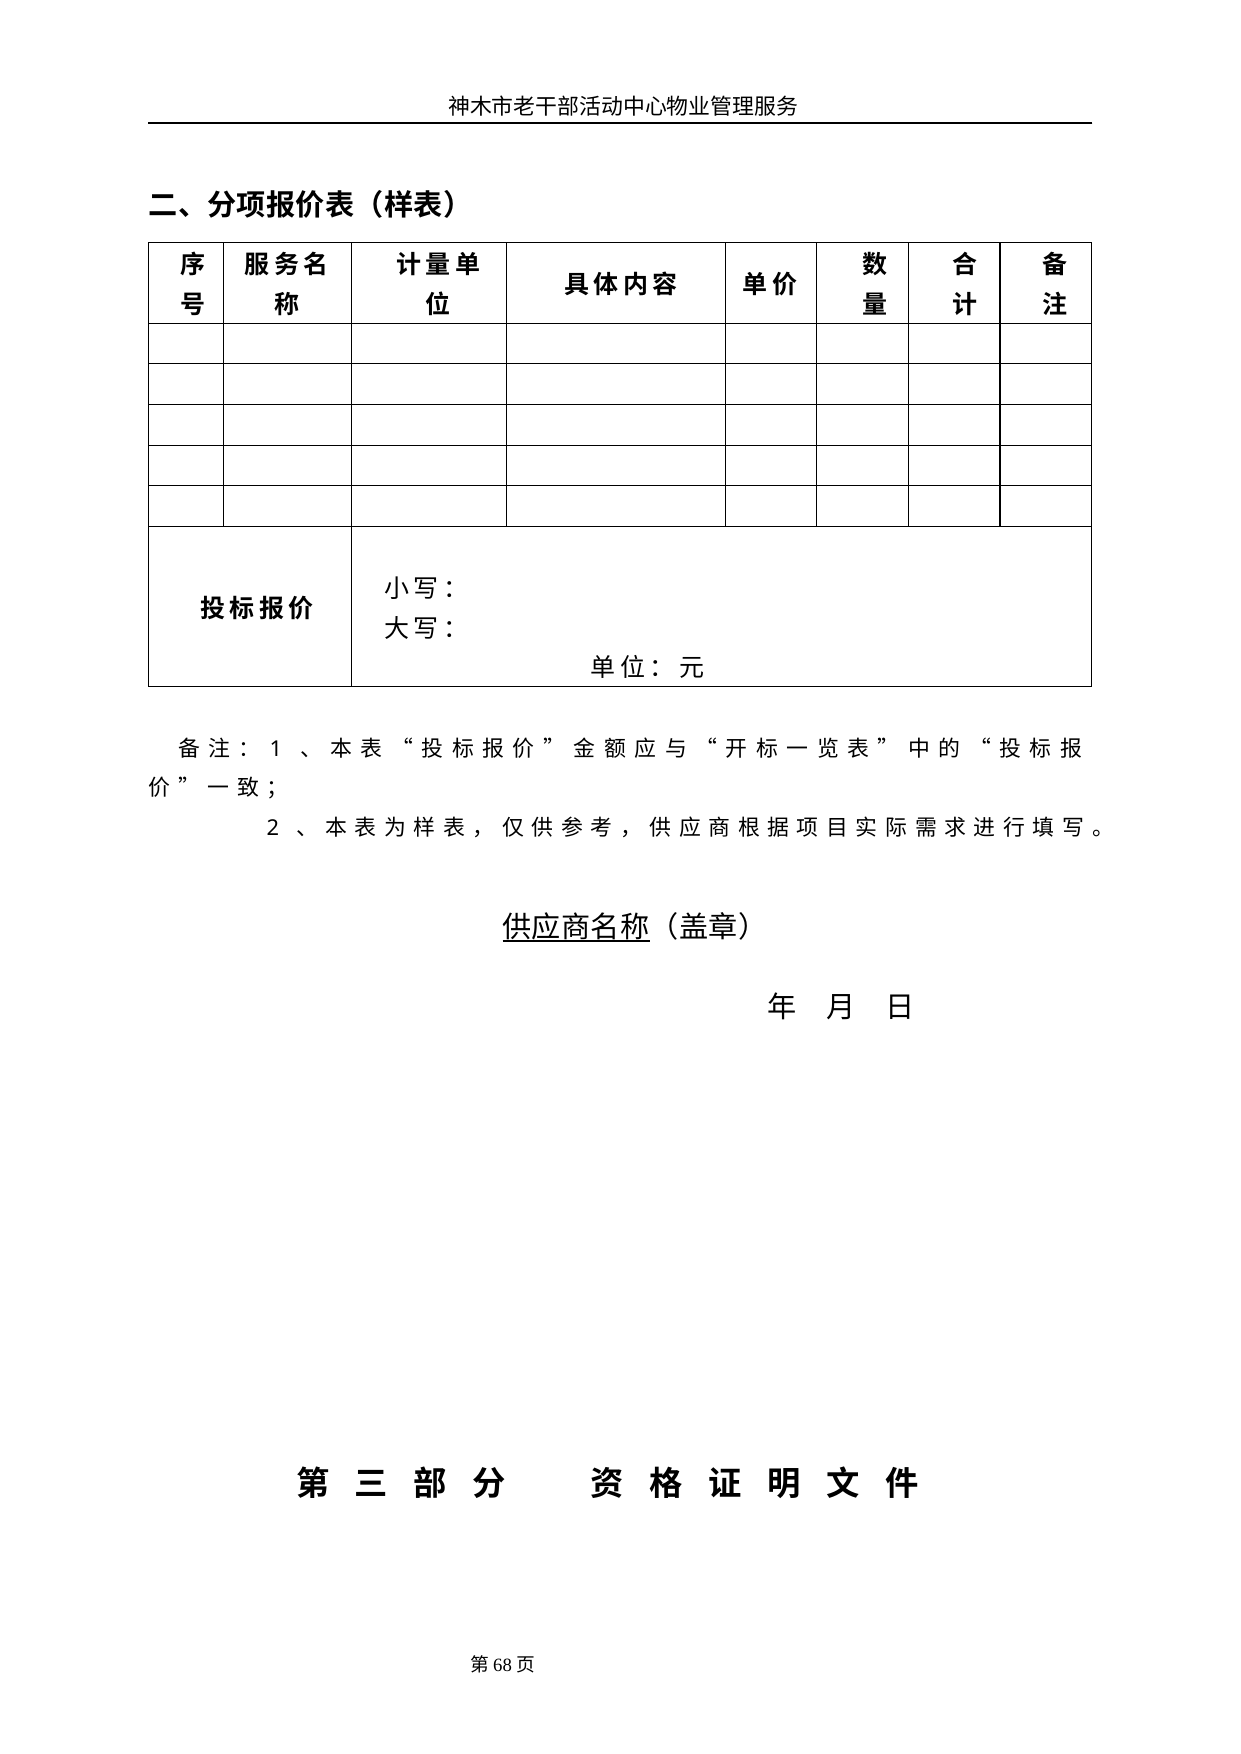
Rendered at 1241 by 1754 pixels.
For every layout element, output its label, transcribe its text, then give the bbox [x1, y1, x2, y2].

text 供应商名称（盖章） [148, 885, 1092, 965]
table_cell [224, 364, 351, 404]
table_cell [507, 364, 725, 404]
table_cell [352, 364, 506, 404]
table_cell [352, 486, 506, 526]
table_header 单价 [726, 243, 816, 322]
table_cell [224, 405, 351, 444]
table_cell [149, 446, 223, 485]
table_header 服务名称 [224, 243, 351, 322]
table_cell 小写： 大写： 单位：元 [352, 527, 1091, 686]
table_cell [726, 364, 816, 404]
table_header 计量单位 [352, 243, 506, 322]
table_cell [817, 446, 908, 485]
text 第三部分 资格证明文件 [148, 1441, 1092, 1520]
table_cell [149, 364, 223, 404]
table_header 备注 [1001, 243, 1091, 322]
table_cell [817, 324, 908, 363]
text 年 月 日 [148, 965, 1092, 1044]
table_cell [909, 405, 999, 444]
table_cell [909, 364, 999, 404]
table_cell [817, 364, 908, 404]
table_cell [149, 486, 223, 526]
table_header 序号 [149, 243, 223, 322]
table_cell [1001, 405, 1091, 444]
text 2、本表为样表，仅供参考，供应商根据项目实际需求进行填写。 [148, 806, 1092, 846]
table_cell [1001, 324, 1091, 363]
table_cell [726, 446, 816, 485]
table_cell [507, 486, 725, 526]
table_cell [1001, 364, 1091, 404]
table_cell [909, 446, 999, 485]
table_cell [149, 324, 223, 363]
table_cell [352, 446, 506, 485]
table_header 合计 [909, 243, 999, 322]
table_cell [507, 405, 725, 444]
table_cell [726, 486, 816, 526]
table_header 具体内容 [507, 243, 725, 322]
table_cell [1001, 486, 1091, 526]
table_cell [507, 324, 725, 363]
table_cell [352, 405, 506, 444]
table_cell 投标报价 [149, 527, 351, 686]
table_cell [726, 405, 816, 444]
table_cell [224, 446, 351, 485]
table_cell [909, 486, 999, 526]
table_cell [817, 405, 908, 444]
table_cell [507, 446, 725, 485]
table_cell [224, 486, 351, 526]
table_cell [726, 324, 816, 363]
table_header 数量 [817, 243, 908, 322]
text 备注：1、本表“投标报价”金额应与“开标一览表”中的“投标报价”一致； [148, 727, 1092, 806]
table_cell [909, 324, 999, 363]
table_cell [817, 486, 908, 526]
table_cell [352, 324, 506, 363]
table_cell [149, 405, 223, 444]
text 二、分项报价表（样表） [148, 163, 1092, 242]
table_cell [1001, 446, 1091, 485]
table_cell [224, 324, 351, 363]
